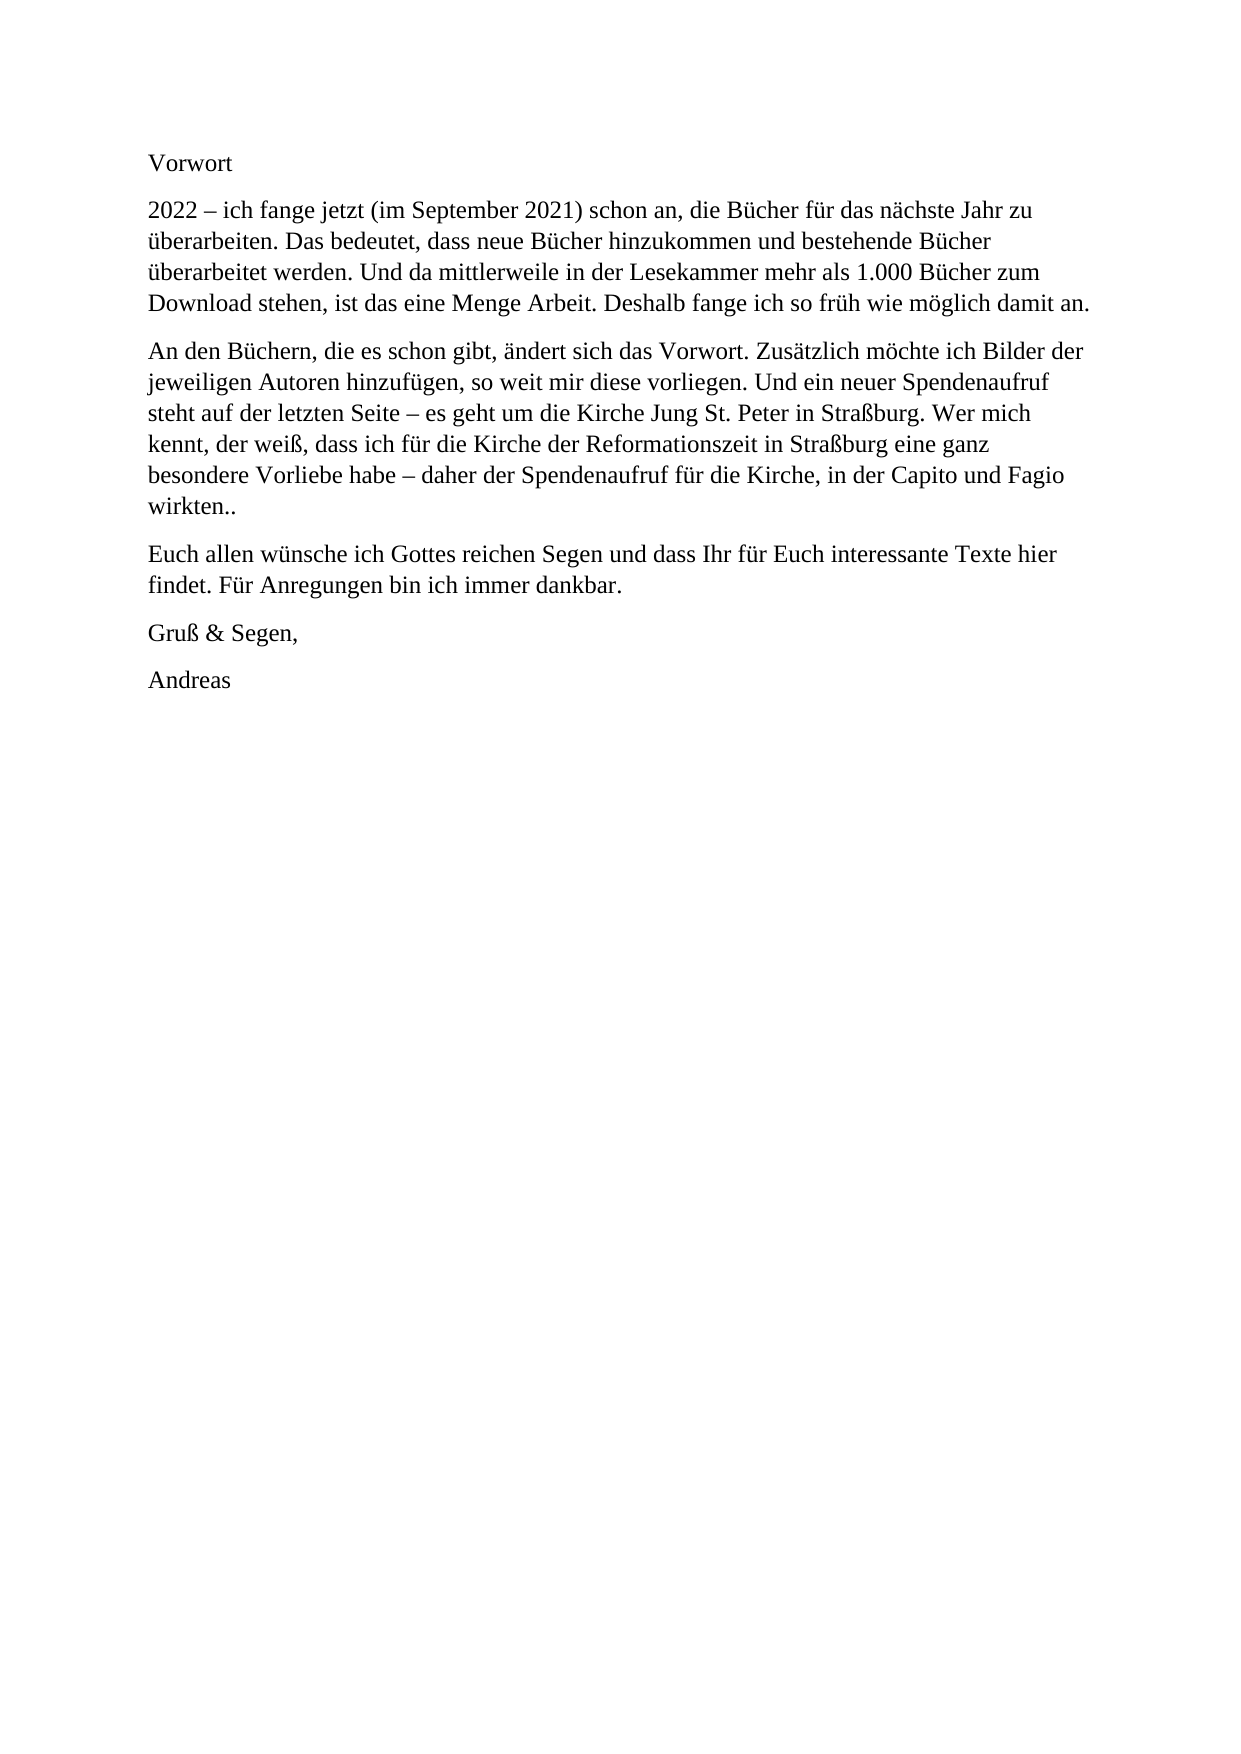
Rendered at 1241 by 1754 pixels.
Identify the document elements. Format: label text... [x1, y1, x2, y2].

text Gruß & Segen, [148, 618, 1093, 647]
subtitle Vorwort [148, 148, 1093, 176]
text An den Büchern, die es schon gibt, ändert sich das Vorwort. Zusätzlich möchte ich Bilder der jeweiligen Autoren hinzufügen, so weit mir diese vorliegen. Und ein neuer Spendenaufruf steht auf der letzten Seite – es geht um die Kirche Jung St. Peter in Straßburg. Wer mich kennt, der weiß, dass ich für die Kirche der Reformationszeit in Straßburg eine ganz besondere Vorliebe habe – daher der Spendenaufruf für die Kirche, in der Capito und Fagio wirkten.. [148, 336, 1093, 520]
text Euch allen wünsche ich Gottes reichen Segen und dass Ihr für Euch interessante Texte hier findet. Für Anregungen bin ich immer dankbar. [148, 539, 1093, 599]
text 2022 – ich fange jetzt (im September 2021) schon an, die Bücher für das nächste Jahr zu überarbeiten. Das bedeutet, dass neue Bücher hinzukommen und bestehende Bücher überarbeitet werden. Und da mittlerweile in der Lesekammer mehr als 1.000 Bücher zum Download stehen, ist das eine Menge Arbeit. Deshalb fange ich so früh wie möglich damit an. [148, 195, 1093, 317]
text Andreas [148, 666, 1093, 694]
